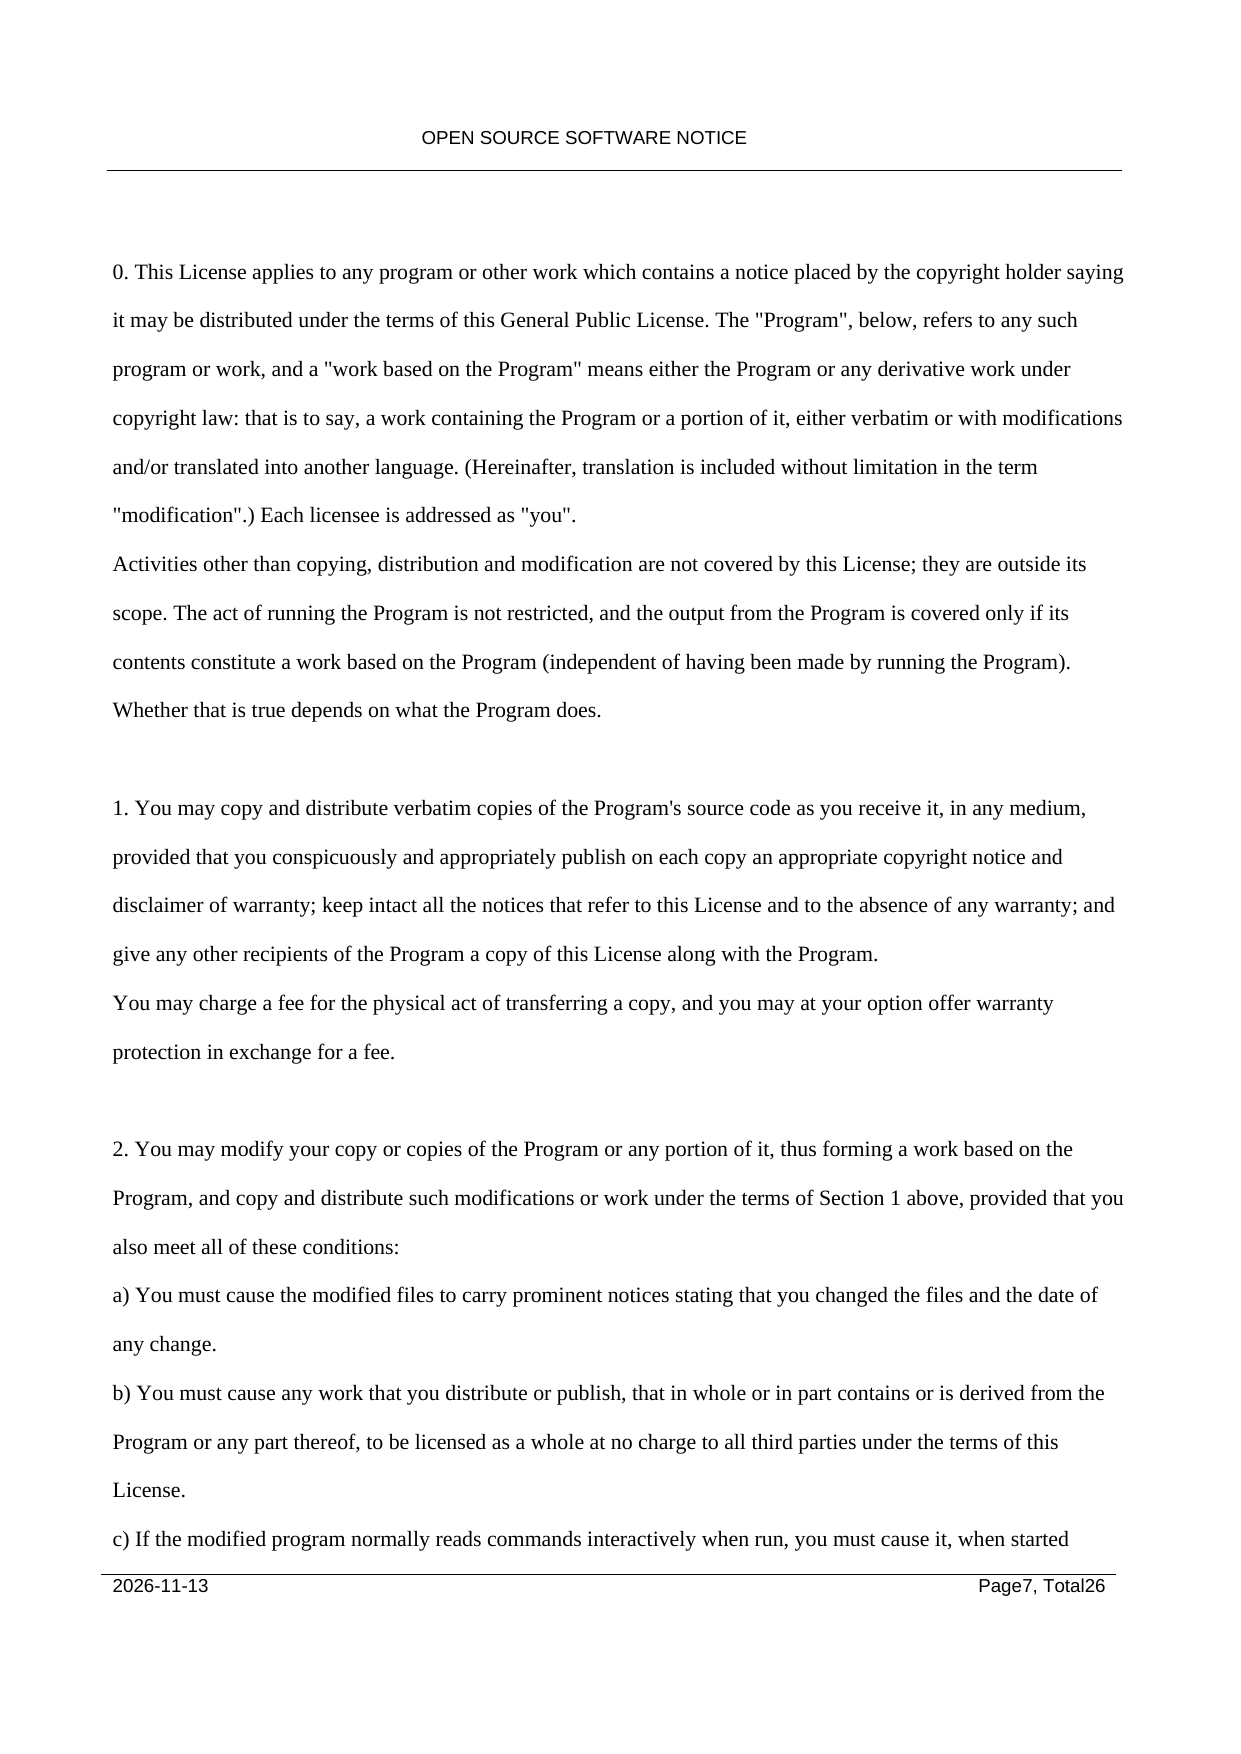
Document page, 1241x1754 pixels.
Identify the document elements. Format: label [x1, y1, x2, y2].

text [112, 206, 1128, 1555]
